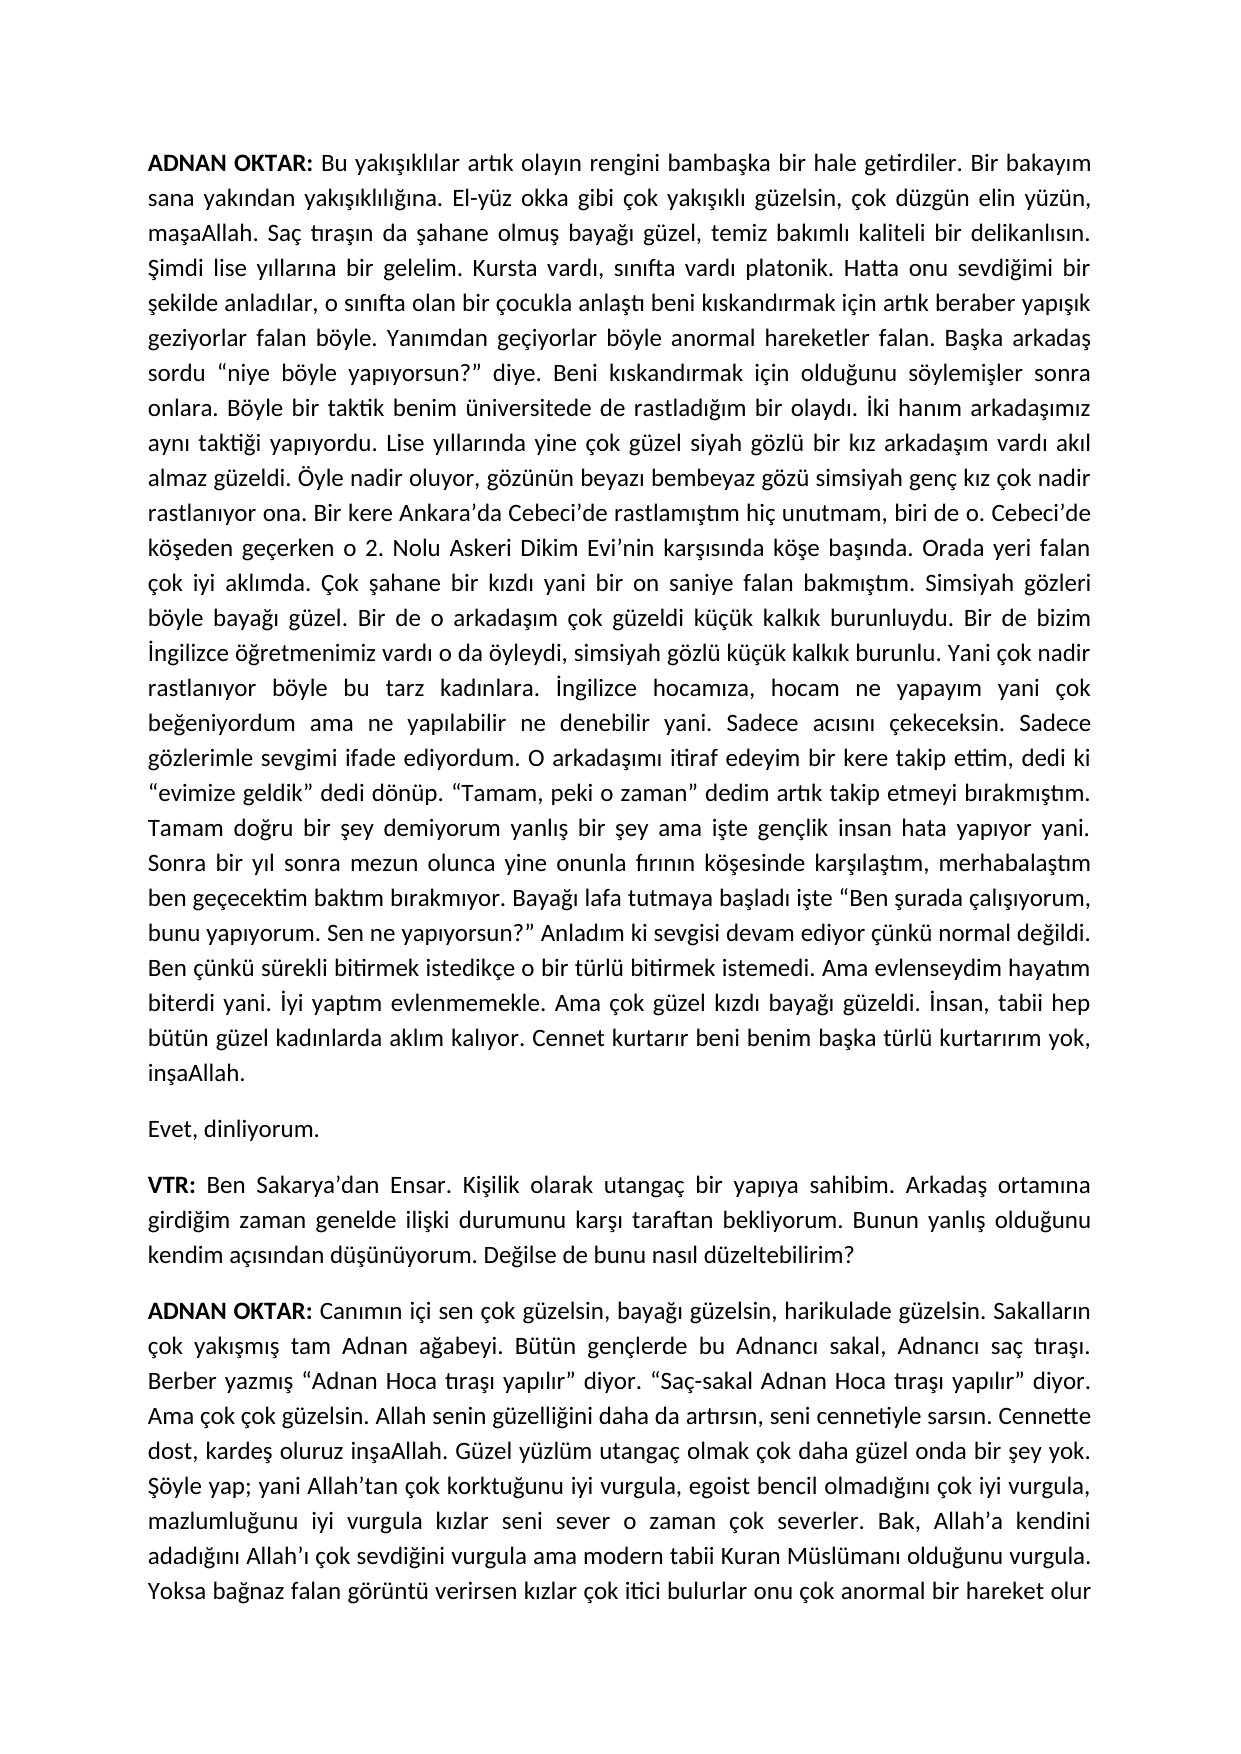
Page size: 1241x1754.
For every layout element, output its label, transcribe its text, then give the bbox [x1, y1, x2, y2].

text ADNAN OKTAR: Bu yakışıklılar artık olayın rengini bambaşka bir hale getirdiler. Bir bakayım sana yakından yakışıklılığına. El-yüz okka gibi çok yakışıklı güzelsin, çok düzgün elin yüzün, maşaAllah. Saç tıraşın da şahane olmuş bayağı güzel, temiz bakımlı kaliteli bir delikanlısın. Şimdi lise yıllarına bir gelelim. Kursta vardı, sınıfta vardı platonik. Hatta onu sevdiğimi bir şekilde anladılar, o sınıfta olan bir çocukla anlaştı beni kıskandırmak için artık beraber yapışık geziyorlar falan böyle. Yanımdan geçiyorlar böyle anormal hareketler falan. Başka arkadaş sordu “niye böyle yapıyorsun?” diye. Beni kıskandırmak için olduğunu söylemişler sonra onlara. Böyle bir taktik benim üniversitede de rastladığım bir olaydı. İki hanım arkadaşımız aynı taktiği yapıyordu. Lise yıllarında yine çok güzel siyah gözlü bir kız arkadaşım vardı akıl almaz güzeldi. Öyle nadir oluyor, gözünün beyazı bembeyaz gözü simsiyah genç kız çok nadir rastlanıyor ona. Bir kere Ankara’da Cebeci’de rastlamıştım hiç unutmam, biri de o. Cebeci’de köşeden geçerken o 2. Nolu Askeri Dikim Evi’nin karşısında köşe başında. Orada yeri falan çok iyi aklımda. Çok şahane bir kızdı yani bir on saniye falan bakmıştım. Simsiyah gözleri böyle bayağı güzel. Bir de o arkadaşım çok güzeldi küçük kalkık burunluydu. Bir de bizim İngilizce öğretmenimiz vardı o da öyleydi, simsiyah gözlü küçük kalkık burunlu. Yani çok nadir rastlanıyor böyle bu tarz kadınlara. İngilizce hocamıza, hocam ne yapayım yani çok beğeniyordum ama ne yapılabilir ne denebilir yani. Sadece acısını çekeceksin. Sadece gözlerimle sevgimi ifade ediyordum. O arkadaşımı itiraf edeyim bir kere takip ettim, dedi ki “evimize geldik” dedi dönüp. “Tamam, peki o zaman” dedim artık takip etmeyi bırakmıştım. Tamam doğru bir şey demiyorum yanlış bir şey ama işte gençlik insan hata yapıyor yani. Sonra bir yıl sonra mezun olunca yine onunla fırının köşesinde karşılaştım, merhabalaştım ben geçecektim baktım bırakmıyor. Bayağı lafa tutmaya başladı işte “Ben şurada çalışıyorum, bunu yapıyorum. Sen ne yapıyorsun?” Anladım ki sevgisi devam ediyor çünkü normal değildi. Ben çünkü sürekli bitirmek istedikçe o bir türlü bitirmek istemedi. Ama evlenseydim hayatım biterdi yani. İyi yaptım evlenmemekle. Ama çok güzel kızdı bayağı güzeldi. İnsan, tabii hep bütün güzel kadınlarda aklım kalıyor. Cennet kurtarır beni benim başka türlü kurtarırım yok, inşaAllah. [148, 148, 1093, 1088]
text Evet, dinliyorum. [148, 1113, 1093, 1144]
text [148, 1295, 1093, 1606]
text VTR: Ben Sakarya’dan Ensar. Kişilik olarak utangaç bir yapıya sahibim. Arkadaş ortamına girdiğim zaman genelde ilişki durumunu karşı taraftan bekliyorum. Bunun yanlış olduğunu kendim açısından düşünüyorum. Değilse de bunu nasıl düzeltebilirim? [148, 1169, 1093, 1270]
